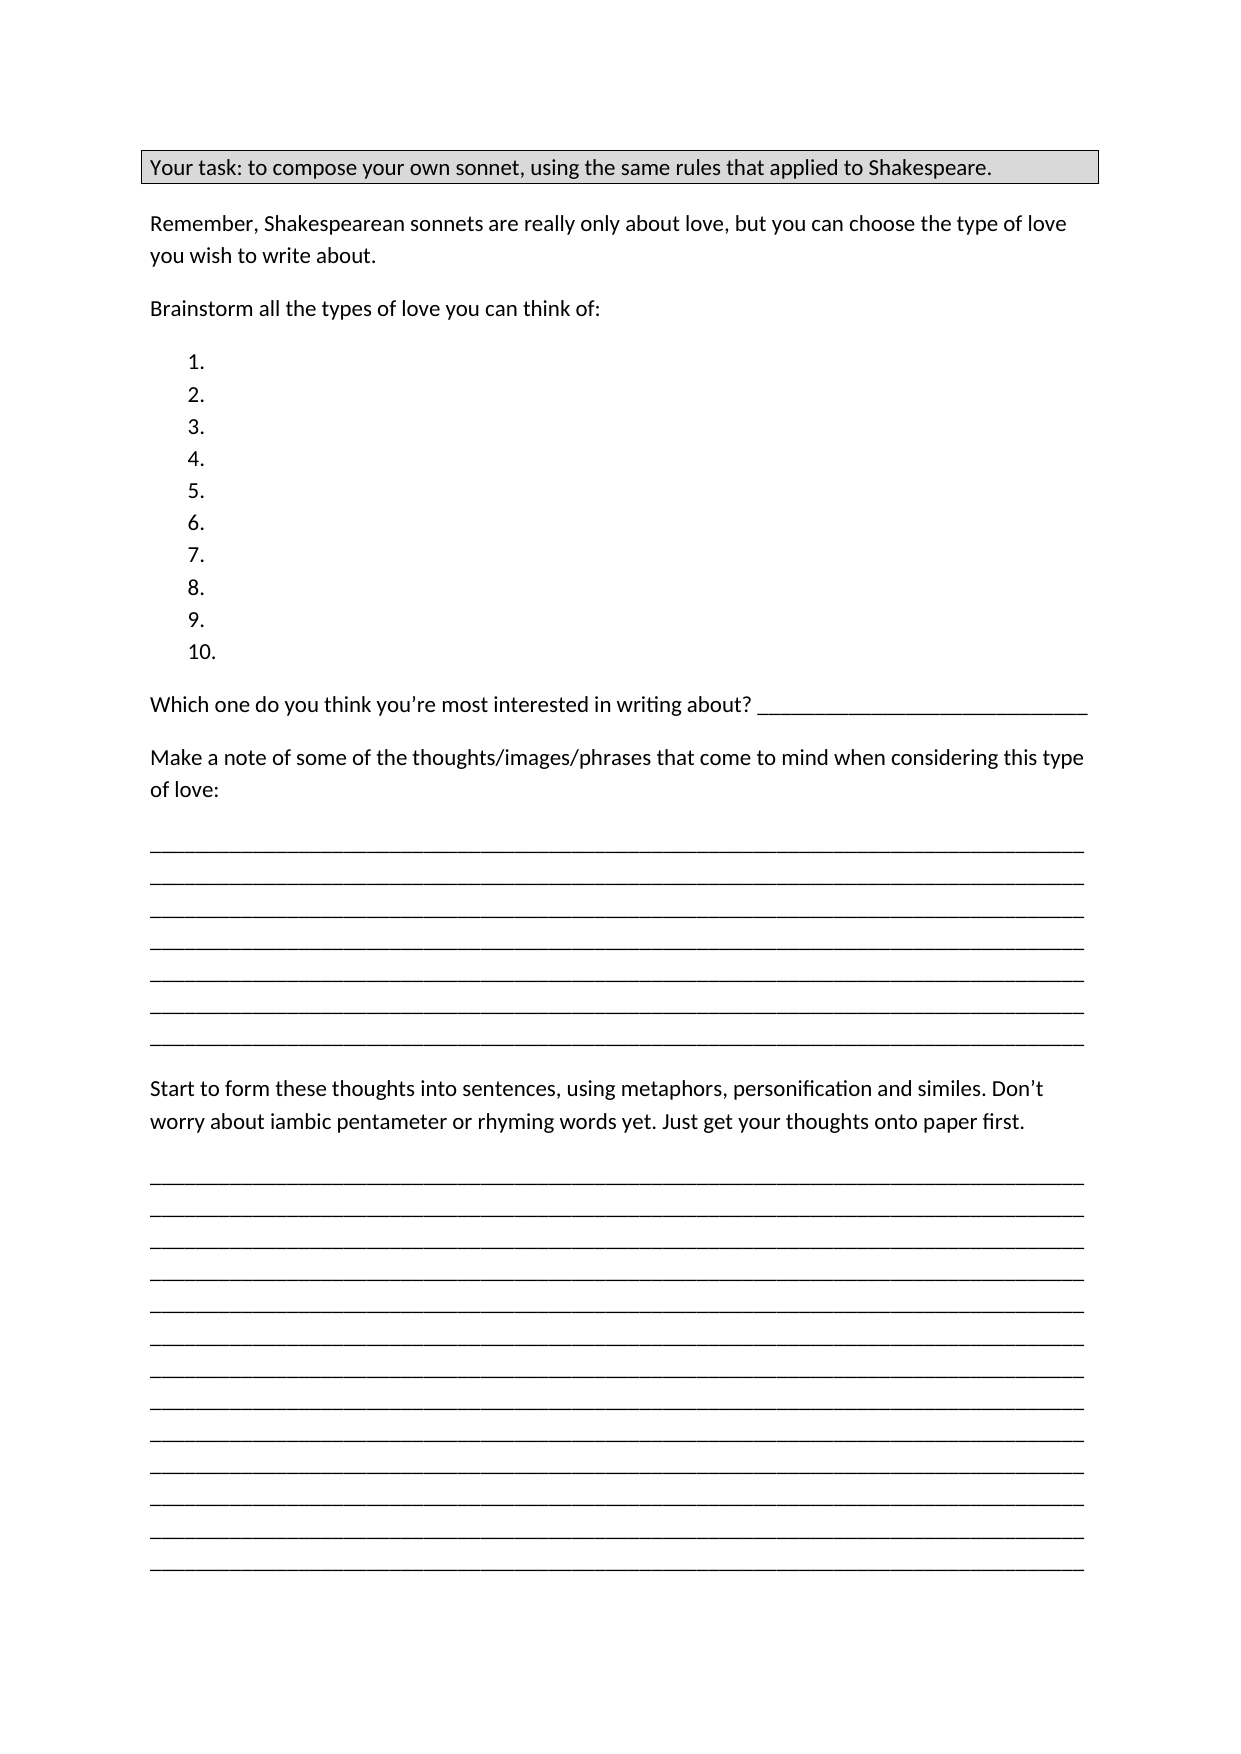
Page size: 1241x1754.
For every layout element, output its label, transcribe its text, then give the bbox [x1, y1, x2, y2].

text Which one do you think you’re most interested in writing about? _____________________________ [150, 690, 1090, 718]
text Make a note of some of the thoughts/images/phrases that come to mind when considering this type of love: [150, 743, 1090, 803]
text Remember, Shakespearean sonnets are really only about love, but you can choose the type of love you wish to write about. [150, 209, 1090, 269]
text ______________________________________________________________________________________________________________________________________________________________________________________________________________________________________________________________________________________________________________________________________________________________________________________________________________________________________________________________________________________________________________________________________________________________________________________________ [150, 828, 1090, 1049]
text __________________________________________________________________________________________________________________________________________________________________________________________________________________________________________________________________________________________________________________________________________________________________________________________________________________________________________________________________________________________________________________________________________________________________________________________________________________________________________________________________________________________________________________________________________________________________________________________________________________________________________________________________________________________________________________________________________________________________________________________________________________________________________________________________________________________________________ [150, 1160, 1090, 1574]
text Your task: to compose your own sonnet, using the same rules that applied to Shakespeare. [142, 151, 1098, 183]
text Start to form these thoughts into sentences, using metaphors, personification and similes. Don’t worry about iambic pentameter or rhyming words yet. Just get your thoughts onto paper first. [150, 1074, 1090, 1135]
text Brainstorm all the types of love you can think of: [150, 294, 1090, 322]
